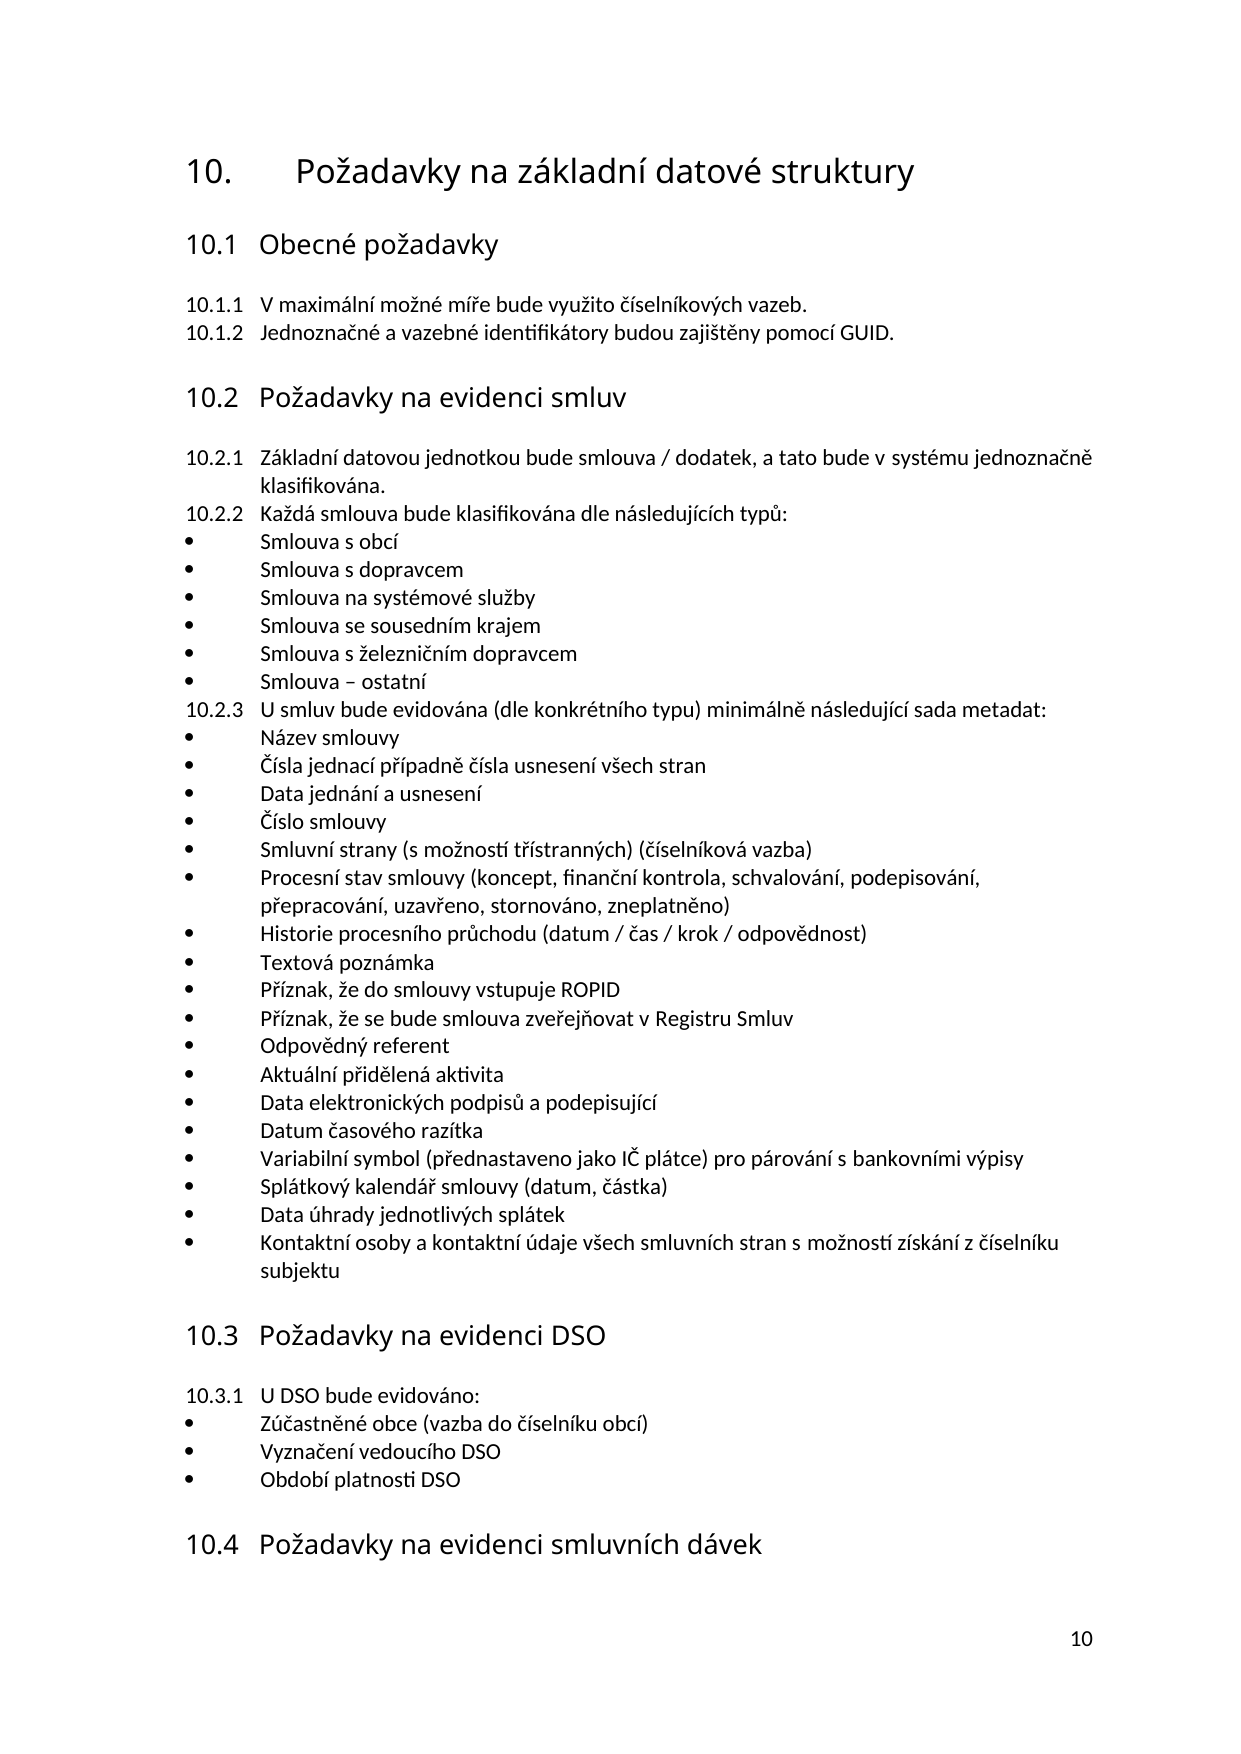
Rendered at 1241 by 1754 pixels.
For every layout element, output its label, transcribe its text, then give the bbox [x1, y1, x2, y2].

list Smlouva s dopravcem [185, 555, 1093, 583]
list Data úhrady jednotlivých splátek [185, 1200, 1093, 1228]
list Historie procesního průchodu (datum / čas / krok / odpovědnost) [185, 919, 1093, 948]
subtitle Požadavky na základní datové struktury [185, 148, 1093, 193]
list Kontaktní osoby a kontaktní údaje všech smluvních stran s možností získání z číselníku subjektu [185, 1228, 1093, 1284]
subtitle Požadavky na evidenci DSO [185, 1316, 1093, 1353]
list Příznak, že se bude smlouva zveřejňovat v Registru Smluv [185, 1004, 1093, 1032]
list Základní datovou jednotkou bude smlouva / dodatek, a tato bude v systému jednoznačně klasifikována. [185, 443, 1093, 499]
list Jednoznačné a vazebné identifikátory budou zajištěny pomocí GUID. [185, 318, 1093, 346]
list Textová poznámka [185, 948, 1093, 976]
list Smlouva s obcí [185, 527, 1093, 555]
list Smluvní strany (s možností třístranných) (číselníková vazba) [185, 836, 1093, 863]
list Data jednání a usnesení [185, 779, 1093, 807]
list Datum časového razítka [185, 1116, 1093, 1144]
subtitle Požadavky na evidenci smluv [185, 378, 1093, 415]
list Odpovědný referent [185, 1032, 1093, 1060]
list U smluv bude evidována (dle konkrétního typu) minimálně následující sada metadat: [185, 695, 1093, 723]
list Variabilní symbol (přednastaveno jako IČ plátce) pro párování s bankovními výpisy [185, 1144, 1093, 1172]
list Příznak, že do smlouvy vstupuje ROPID [185, 976, 1093, 1004]
list V maximální možné míře bude využito číselníkových vazeb. [185, 290, 1093, 318]
list Procesní stav smlouvy (koncept, finanční kontrola, schvalování, podepisování, přepracování, uzavřeno, stornováno, zneplatněno) [185, 863, 1093, 919]
list Splátkový kalendář smlouvy (datum, částka) [185, 1172, 1093, 1200]
list Období platnosti DSO [185, 1465, 1093, 1493]
subtitle Požadavky na evidenci smluvních dávek [185, 1525, 1093, 1562]
list Aktuální přidělená aktivita [185, 1060, 1093, 1088]
list Vyznačení vedoucího DSO [185, 1437, 1093, 1465]
list Data elektronických podpisů a podepisující [185, 1088, 1093, 1116]
list Smlouva na systémové služby [185, 583, 1093, 611]
subtitle Obecné požadavky [185, 225, 1093, 262]
list Smlouva – ostatní [185, 667, 1093, 695]
list U DSO bude evidováno: [185, 1381, 1093, 1409]
list Číslo smlouvy [185, 807, 1093, 836]
list Čísla jednací případně čísla usnesení všech stran [185, 751, 1093, 779]
list Smlouva se sousedním krajem [185, 611, 1093, 639]
list Každá smlouva bude klasifikována dle následujících typů: [185, 499, 1093, 527]
list Zúčastněné obce (vazba do číselníku obcí) [185, 1409, 1093, 1437]
list Smlouva s železničním dopravcem [185, 639, 1093, 667]
list Název smlouvy [185, 723, 1093, 751]
